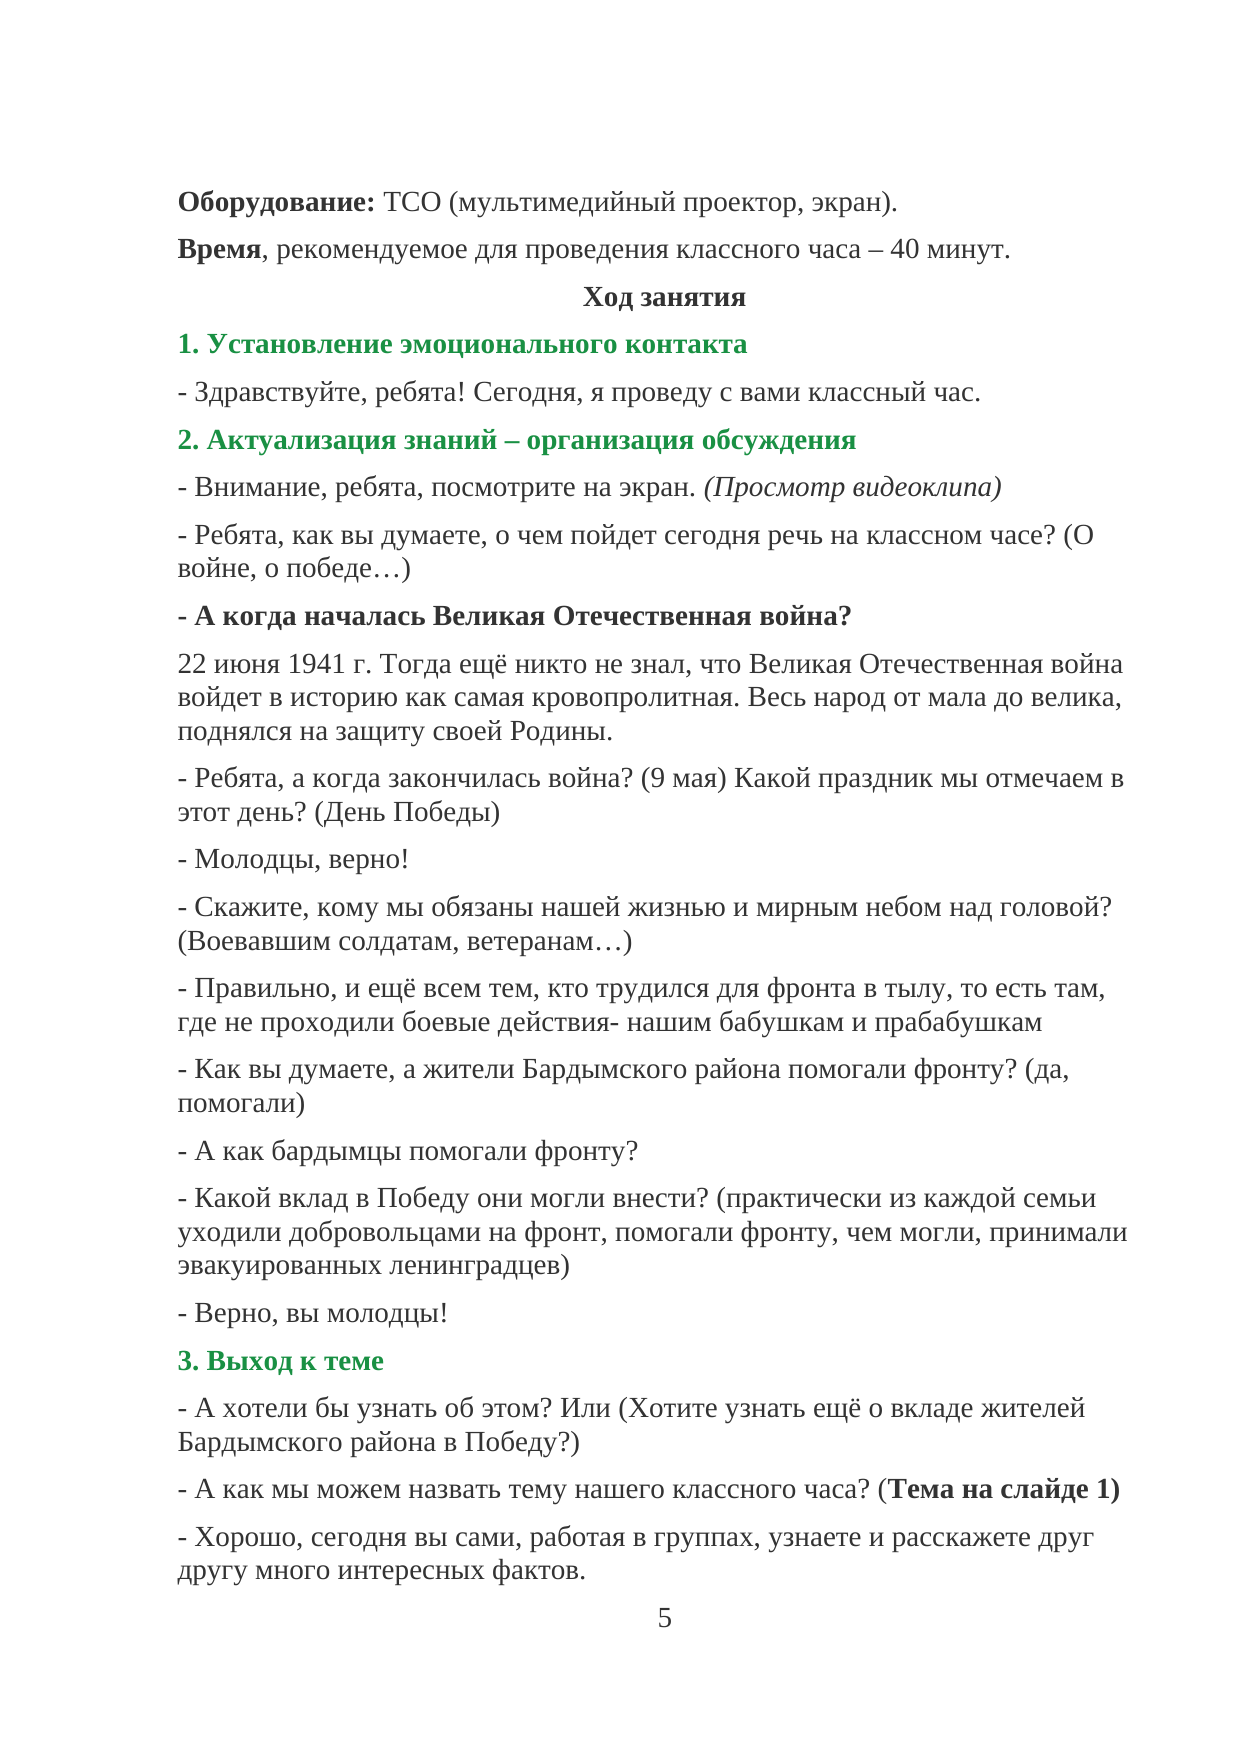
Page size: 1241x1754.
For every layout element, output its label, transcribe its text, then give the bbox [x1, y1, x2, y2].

text 3. Выход к теме [177, 1343, 1152, 1376]
text - А как мы можем назвать тему нашего классного часа? (Тема на слайде 1) [177, 1471, 1152, 1505]
text Ход занятия [177, 279, 1152, 313]
text 22 июня 1941 г. Тогда ещё никто не знал, что Великая Отечественная война войдет в историю как самая кровопролитная. Весь народ от мала до велика, поднялся на защиту своей Родины. [177, 646, 1152, 746]
text - Здравствуйте, ребята! Сегодня, я проведу с вами классный час. [177, 374, 1152, 408]
text - Верно, вы молодцы! [177, 1295, 1152, 1328]
text - Ребята, а когда закончилась война? (9 мая) Какой праздник мы отмечаем в этот день? (День Победы) [177, 761, 1152, 828]
text - Какой вклад в Победу они могли внести? (практически из каждой семьи уходили добровольцами на фронт, помогали фронту, чем могли, принимали эвакуированных ленинградцев) [177, 1180, 1152, 1281]
text - А когда началась Великая Отечественная война? [177, 598, 1152, 632]
text - Как вы думаете, а жители Бардымского района помогали фронту? (да, помогали) [177, 1052, 1152, 1119]
text 1. Установление эмоционального контакта [177, 327, 1152, 360]
text 5 [177, 1600, 1152, 1634]
text - Правильно, и ещё всем тем, кто трудился для фронта в тылу, то есть там, где не проходили боевые действия- нашим бабушкам и прабабушкам [177, 970, 1152, 1037]
text - А хотели бы узнать об этом? Или (Хотите узнать ещё о вкладе жителей Бардымского района в Победу?) [177, 1390, 1152, 1457]
text Время, рекомендуемое для проведения классного часа – 40 минут. [177, 231, 1152, 265]
text - Ребята, как вы думаете, о чем пойдет сегодня речь на классном часе? (О войне, о победе…) [177, 517, 1152, 584]
text - Молодцы, верно! [177, 842, 1152, 875]
text - Хорошо, сегодня вы сами, работая в группах, узнаете и расскажете друг другу много интересных фактов. [177, 1519, 1152, 1586]
text - Скажите, кому мы обязаны нашей жизнью и мирным небом над головой? (Воевавшим солдатам, ветеранам…) [177, 889, 1152, 956]
text - Внимание, ребята, посмотрите на экран. (Просмотр видеоклипа) [177, 469, 1152, 503]
text - А как бардымцы помогали фронту? [177, 1133, 1152, 1166]
text Оборудование: ТСО (мультимедийный проектор, экран). [177, 184, 1152, 217]
text 2. Актуализация знаний – организация обсуждения [177, 422, 1152, 455]
